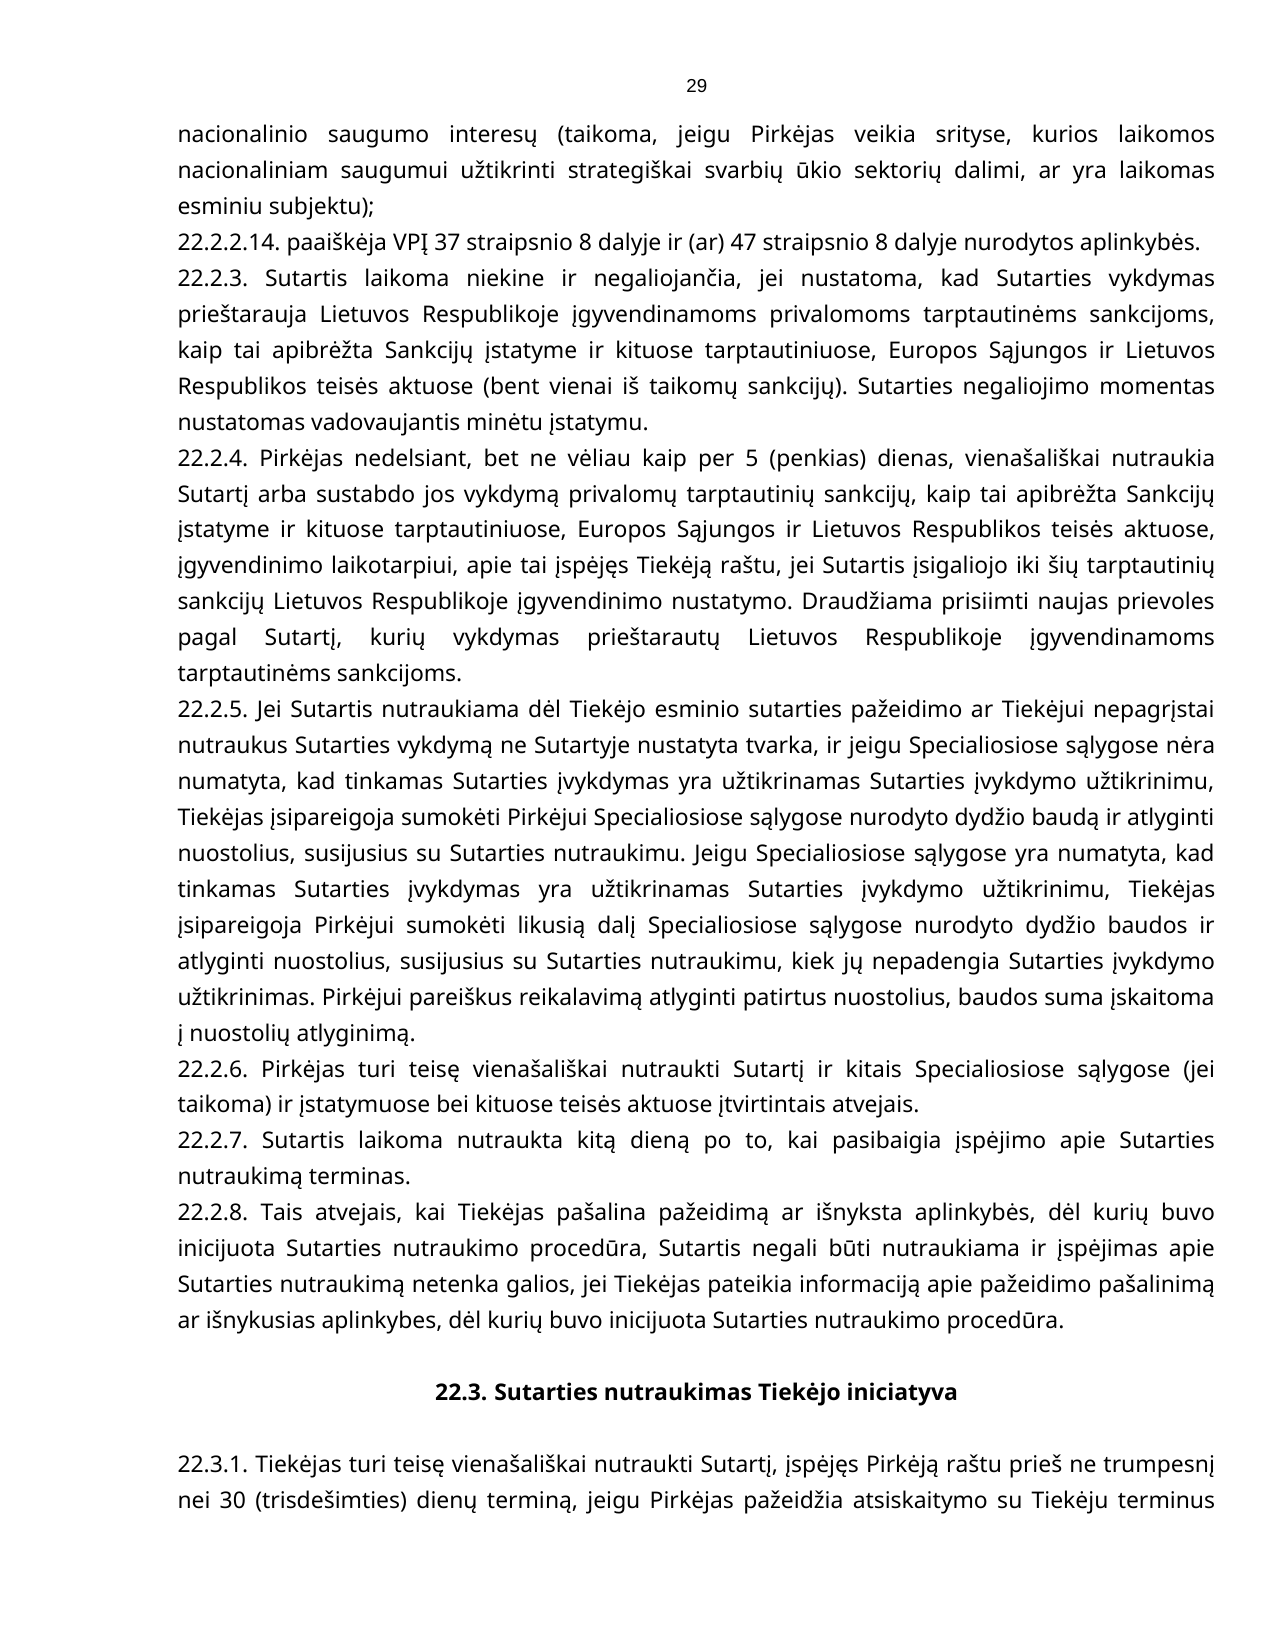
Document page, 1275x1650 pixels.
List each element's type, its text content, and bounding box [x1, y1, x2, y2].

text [177, 118, 1216, 221]
text 22.2.3. Sutartis laikoma niekine ir negaliojančia, jei nustatoma, kad Sutarties vykdymas prieštarauja Lietuvos Respublikoje įgyvendinamoms privalomoms tarptautinėms sankcijoms, kaip tai apibrėžta Sankcijų įstatyme ir kituose tarptautiniuose, Europos Sąjungos ir Lietuvos Respublikos teisės aktuose (bent vienai iš taikomų sankcijų). Sutarties negaliojimo momentas nustatomas vadovaujantis minėtu įstatymu. [177, 262, 1216, 437]
text 22.2.8. Tais atvejais, kai Tiekėjas pašalina pažeidimą ar išnyksta aplinkybės, dėl kurių buvo inicijuota Sutarties nutraukimo procedūra, Sutartis negali būti nutraukiama ir įspėjimas apie Sutarties nutraukimą netenka galios, jei Tiekėjas pateikia informaciją apie pažeidimo pašalinimą ar išnykusias aplinkybes, dėl kurių buvo inicijuota Sutarties nutraukimo procedūra. [177, 1196, 1216, 1335]
text 22.2.7. Sutartis laikoma nutraukta kitą dieną po to, kai pasibaigia įspėjimo apie Sutarties nutraukimą terminas. [177, 1124, 1216, 1192]
text 22.2.5. Jei Sutartis nutraukiama dėl Tiekėjo esminio sutarties pažeidimo ar Tiekėjui nepagrįstai nutraukus Sutarties vykdymą ne Sutartyje nustatyta tvarka, ir jeigu Specialiosiose sąlygose nėra numatyta, kad tinkamas Sutarties įvykdymas yra užtikrinamas Sutarties įvykdymo užtikrinimu, Tiekėjas įsipareigoja sumokėti Pirkėjui Specialiosiose sąlygose nurodyto dydžio baudą ir atlyginti nuostolius, susijusius su Sutarties nutraukimu. Jeigu Specialiosiose sąlygose yra numatyta, kad tinkamas Sutarties įvykdymas yra užtikrinamas Sutarties įvykdymo užtikrinimu, Tiekėjas įsipareigoja Pirkėjui sumokėti likusią dalį Specialiosiose sąlygose nurodyto dydžio baudos ir atlyginti nuostolius, susijusius su Sutarties nutraukimu, kiek jų nepadengia Sutarties įvykdymo užtikrinimas. Pirkėjui pareiškus reikalavimą atlyginti patirtus nuostolius, baudos suma įskaitoma į nuostolių atlyginimą. [177, 693, 1216, 1048]
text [177, 1448, 1216, 1515]
text 22.2.2.14. paaiškėja VPĮ 37 straipsnio 8 dalyje ir (ar) 47 straipsnio 8 dalyje nurodytos aplinkybės. [177, 226, 1216, 257]
text 22.3. Sutarties nutraukimas Tiekėjo iniciatyva [177, 1376, 1216, 1407]
text 22.2.4. Pirkėjas nedelsiant, bet ne vėliau kaip per 5 (penkias) dienas, vienašališkai nutraukia Sutartį arba sustabdo jos vykdymą privalomų tarptautinių sankcijų, kaip tai apibrėžta Sankcijų įstatyme ir kituose tarptautiniuose, Europos Sąjungos ir Lietuvos Respublikos teisės aktuose, įgyvendinimo laikotarpiui, apie tai įspėjęs Tiekėją raštu, jei Sutartis įsigaliojo iki šių tarptautinių sankcijų Lietuvos Respublikoje įgyvendinimo nustatymo. Draudžiama prisiimti naujas prievoles pagal Sutartį, kurių vykdymas prieštarautų Lietuvos Respublikoje įgyvendinamoms tarptautinėms sankcijoms. [177, 442, 1216, 688]
text 22.2.6. Pirkėjas turi teisę vienašališkai nutraukti Sutartį ir kitais Specialiosiose sąlygose (jei taikoma) ir įstatymuose bei kituose teisės aktuose įtvirtintais atvejais. [177, 1052, 1216, 1120]
